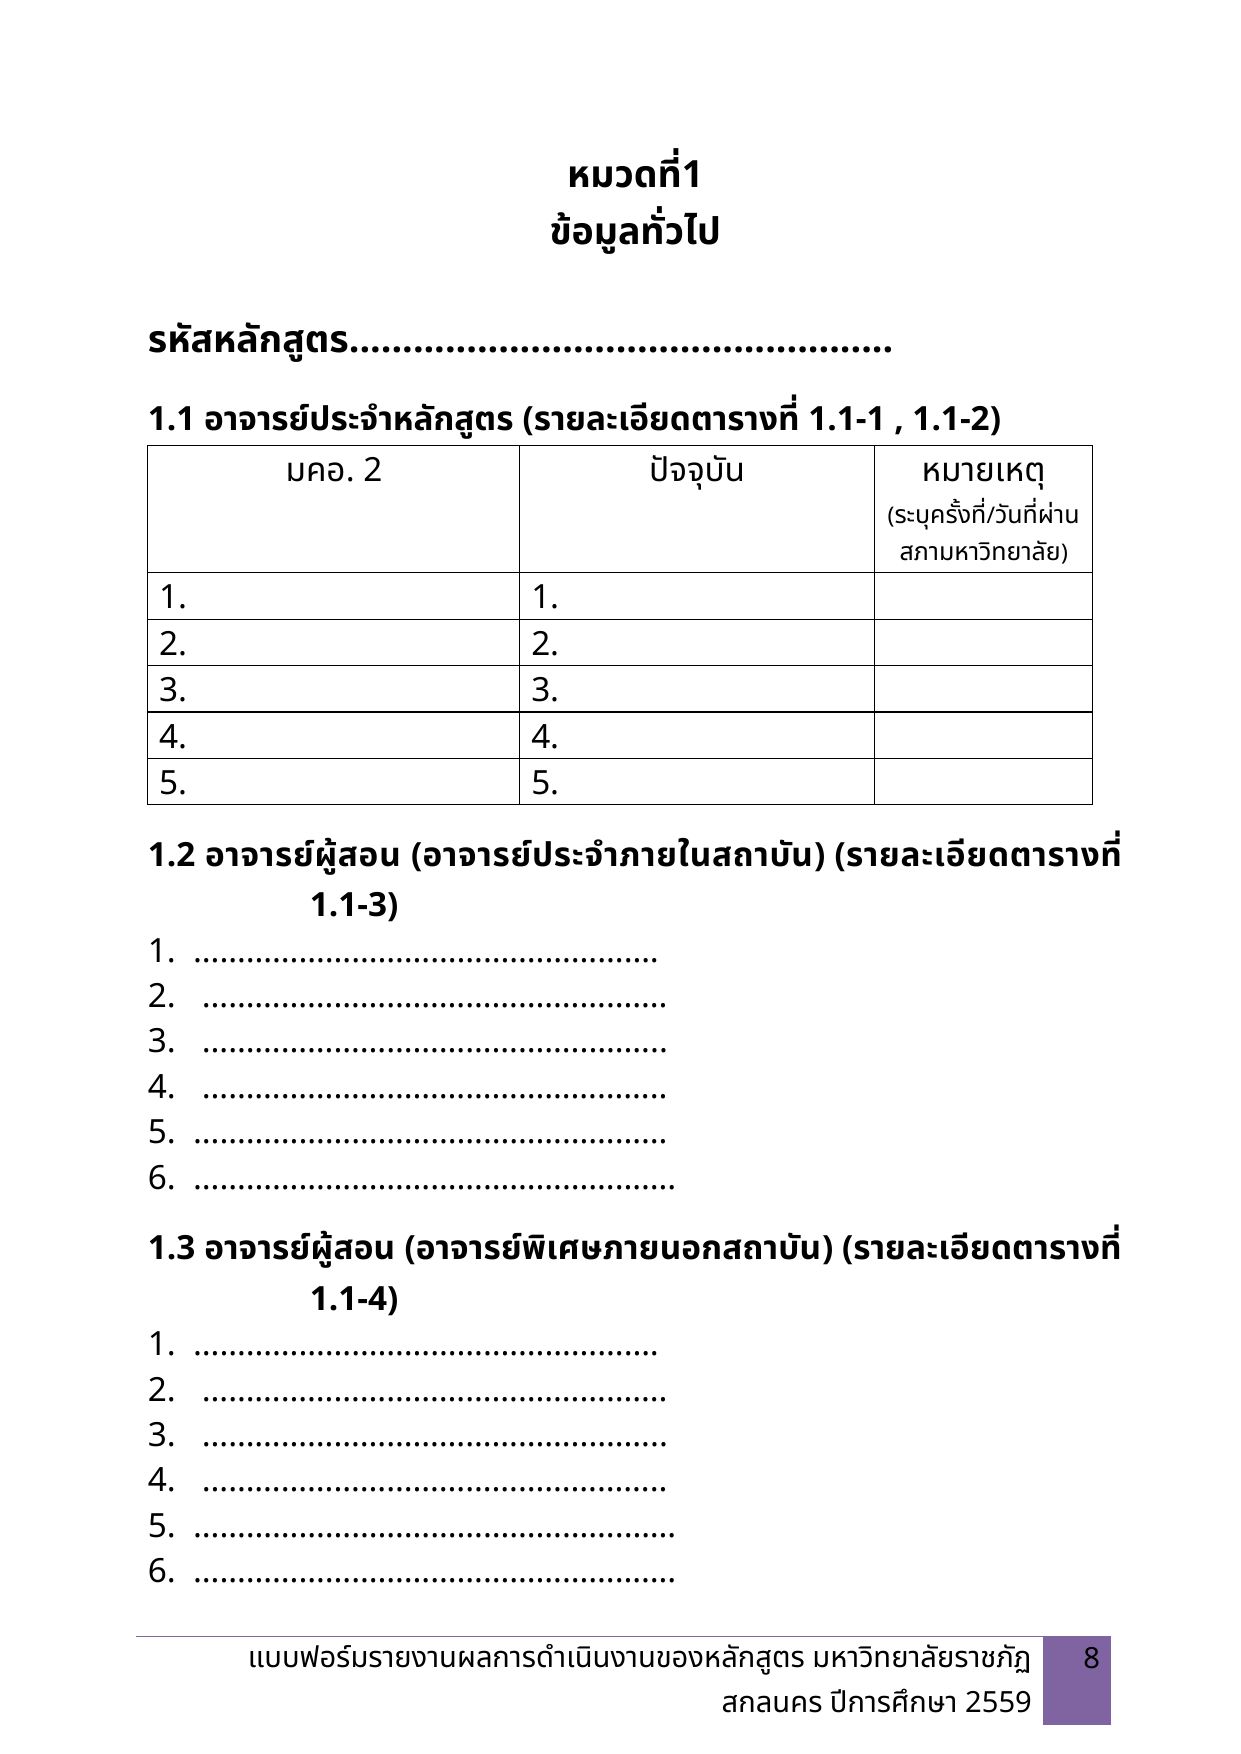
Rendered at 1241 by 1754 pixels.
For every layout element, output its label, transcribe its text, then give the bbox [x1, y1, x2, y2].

table_cell [875, 713, 1092, 758]
table_cell 1. [148, 573, 519, 618]
text 1. …………………………….………………. [148, 926, 1122, 972]
text 2. ……………………………….……………. [148, 1365, 1148, 1411]
table_cell [875, 620, 1092, 665]
table_cell 1. [520, 573, 874, 618]
text 3. ……………………………………...…….. [148, 1411, 1122, 1456]
text 5. ……………………………………………… [148, 1108, 1122, 1153]
text 1.3 อาจารย์ผู้สอน (อาจารย์พิเศษภายนอกสถาบัน) (รายละเอียดตารางที่ 1.1-4) [148, 1224, 1122, 1320]
table_header หมายเหตุ (ระบุครั้งที่/วันที่ผ่านสภามหาวิทยาลัย) [875, 446, 1092, 572]
text 4. …………………………………………….. [148, 1456, 1122, 1502]
text หมวดที่1 [148, 148, 1122, 205]
text รหัสหลักสูตร................................................... [148, 312, 1122, 369]
table_cell 4. [148, 713, 519, 758]
text ข้อมูลทั่วไป [148, 205, 1122, 261]
text 3. ……………………………………...…….. [148, 1017, 1122, 1063]
text 6. ………………………………………………. [148, 1153, 1122, 1199]
text 1.1 อาจารย์ประจำหลักสูตร (รายละเอียดตารางที่ 1.1-1 , 1.1-2) [148, 394, 1122, 445]
table_cell [875, 666, 1092, 711]
text 2. ……………………………….……………. [148, 972, 1148, 1017]
table_cell 5. [520, 759, 874, 804]
table_header มคอ. 2 [148, 446, 519, 572]
table_cell 3. [148, 666, 519, 711]
text 1.2 อาจารย์ผู้สอน (อาจารย์ประจำภายในสถาบัน) (รายละเอียดตารางที่ 1.1-3) [148, 830, 1122, 926]
table_cell 2. [520, 620, 874, 665]
table_header ปัจจุบัน [520, 446, 874, 572]
table_cell [875, 759, 1092, 804]
text 5. ………………………………………….…… [148, 1502, 1122, 1547]
text 6. ………………………………………………. [148, 1547, 1122, 1592]
table_cell [875, 573, 1092, 618]
table_cell 5. [148, 759, 519, 804]
table_cell 2. [148, 620, 519, 665]
table_cell 4. [520, 713, 874, 758]
text 1. …………………………….………………. [148, 1320, 1122, 1365]
text 4. …………………………………………….. [148, 1063, 1122, 1108]
table_cell 3. [520, 666, 874, 711]
